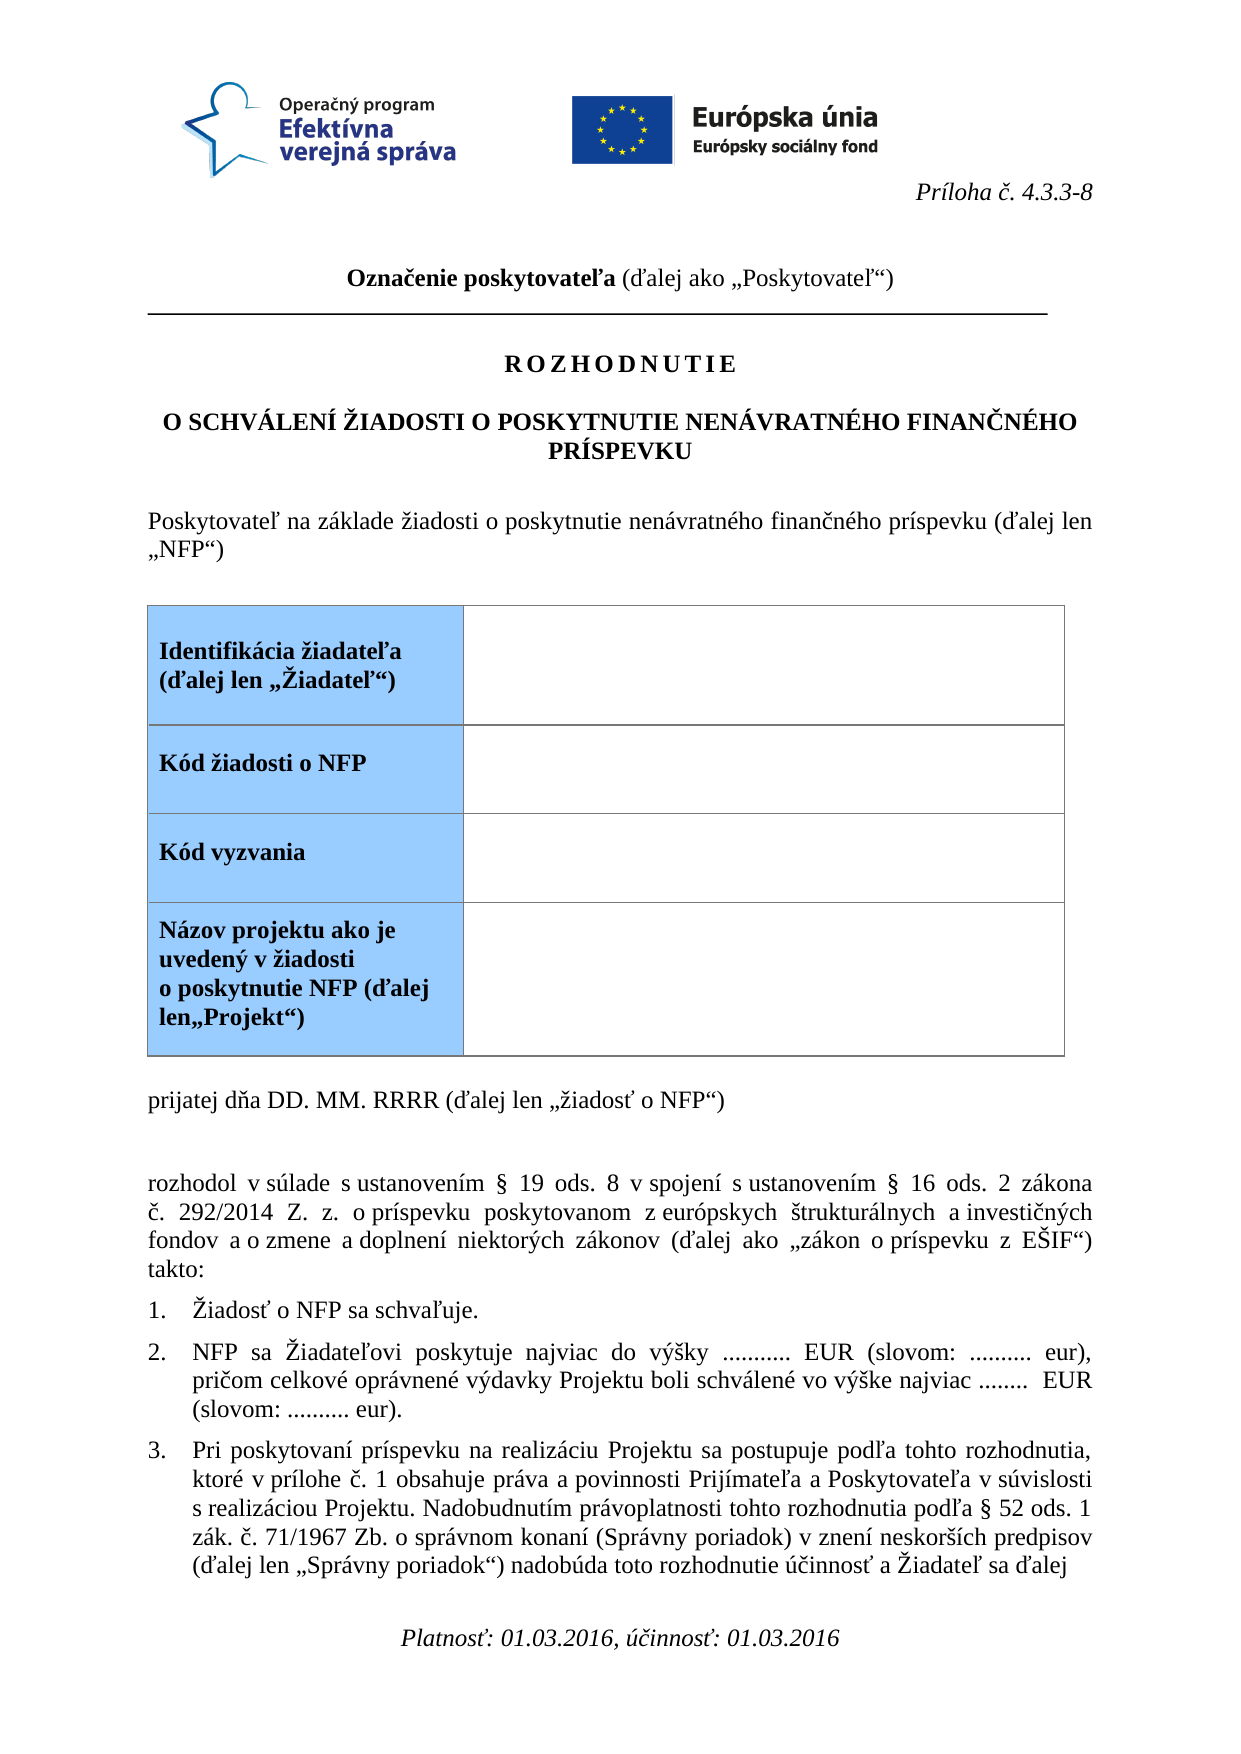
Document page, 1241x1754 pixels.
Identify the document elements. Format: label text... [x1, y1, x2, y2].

table_header Identifikácia žiadateľa (ďalej len „Žiadateľ“) [148, 606, 463, 724]
text prijatej dňa DD. MM. RRRR (ďalej len „žiadosť o NFP“) [148, 1086, 1093, 1114]
table_cell Kód žiadosti o NFP [148, 725, 463, 813]
table_cell Kód vyzvania [148, 814, 463, 901]
list Pri poskytovaní príspevku na realizáciu Projektu sa postupuje podľa tohto rozhodnutia, ktoré v prílohe č. 1 obsahuje práva a povinnosti Prijímateľa a Poskytovateľa v súvislosti s realizáciou Projektu. Nadobudnutím právoplatnosti tohto rozhodnutia podľa § 52 ods. 1 zák. č. 71/1967 Zb. o správnom konaní (Správny poriadok) v znení neskorších predpisov (ďalej len „Správny poriadok“) nadobúda toto rozhodnutie účinnosť a Žiadateľ sa ďalej [148, 1436, 1093, 1579]
text ROZHODNUTIE [148, 349, 1093, 378]
text Poskytovateľ na základe žiadosti o poskytnutie nenávratného finančného príspevku (ďalej len „NFP“) [148, 506, 1093, 563]
table_cell [464, 903, 1064, 1055]
text rozhodol v súlade s ustanovením § 19 ods. 8 v spojení s ustanovením § 16 ods. 2 zákona č. 292/2014 Z. z. o príspevku poskytovanom z európskych štrukturálnych a investičných fondov a o zmene a doplnení niektorých zákonov (ďalej ako „zákon o príspevku z EŠIF“) takto: [148, 1168, 1093, 1283]
list NFP sa Žiadateľovi poskytuje najviac do výšky ........... EUR (slovom: .......... eur), pričom celkové oprávnené výdavky Projektu boli schválené vo výške najviac ........ EUR (slovom: .......... eur). [148, 1337, 1093, 1423]
text Označenie poskytovateľa (ďalej ako „Poskytovateľ“) [148, 263, 1093, 292]
list Žiadosť o NFP sa schvaľuje. [148, 1296, 1093, 1324]
picture [156, 73, 904, 201]
table_cell Názov projektu ako je uvedený v žiadosti o poskytnutie NFP (ďalej len„Projekt“) [148, 903, 463, 1055]
table_header [464, 606, 1064, 724]
text O SCHVÁLENÍ ŽIADOSTI O POSKYTNUTIE NENÁVRATNÉHO FINANČNÉHO PRÍSPEVKU [148, 378, 1093, 464]
table_cell [464, 726, 1064, 813]
table_cell [464, 814, 1064, 901]
